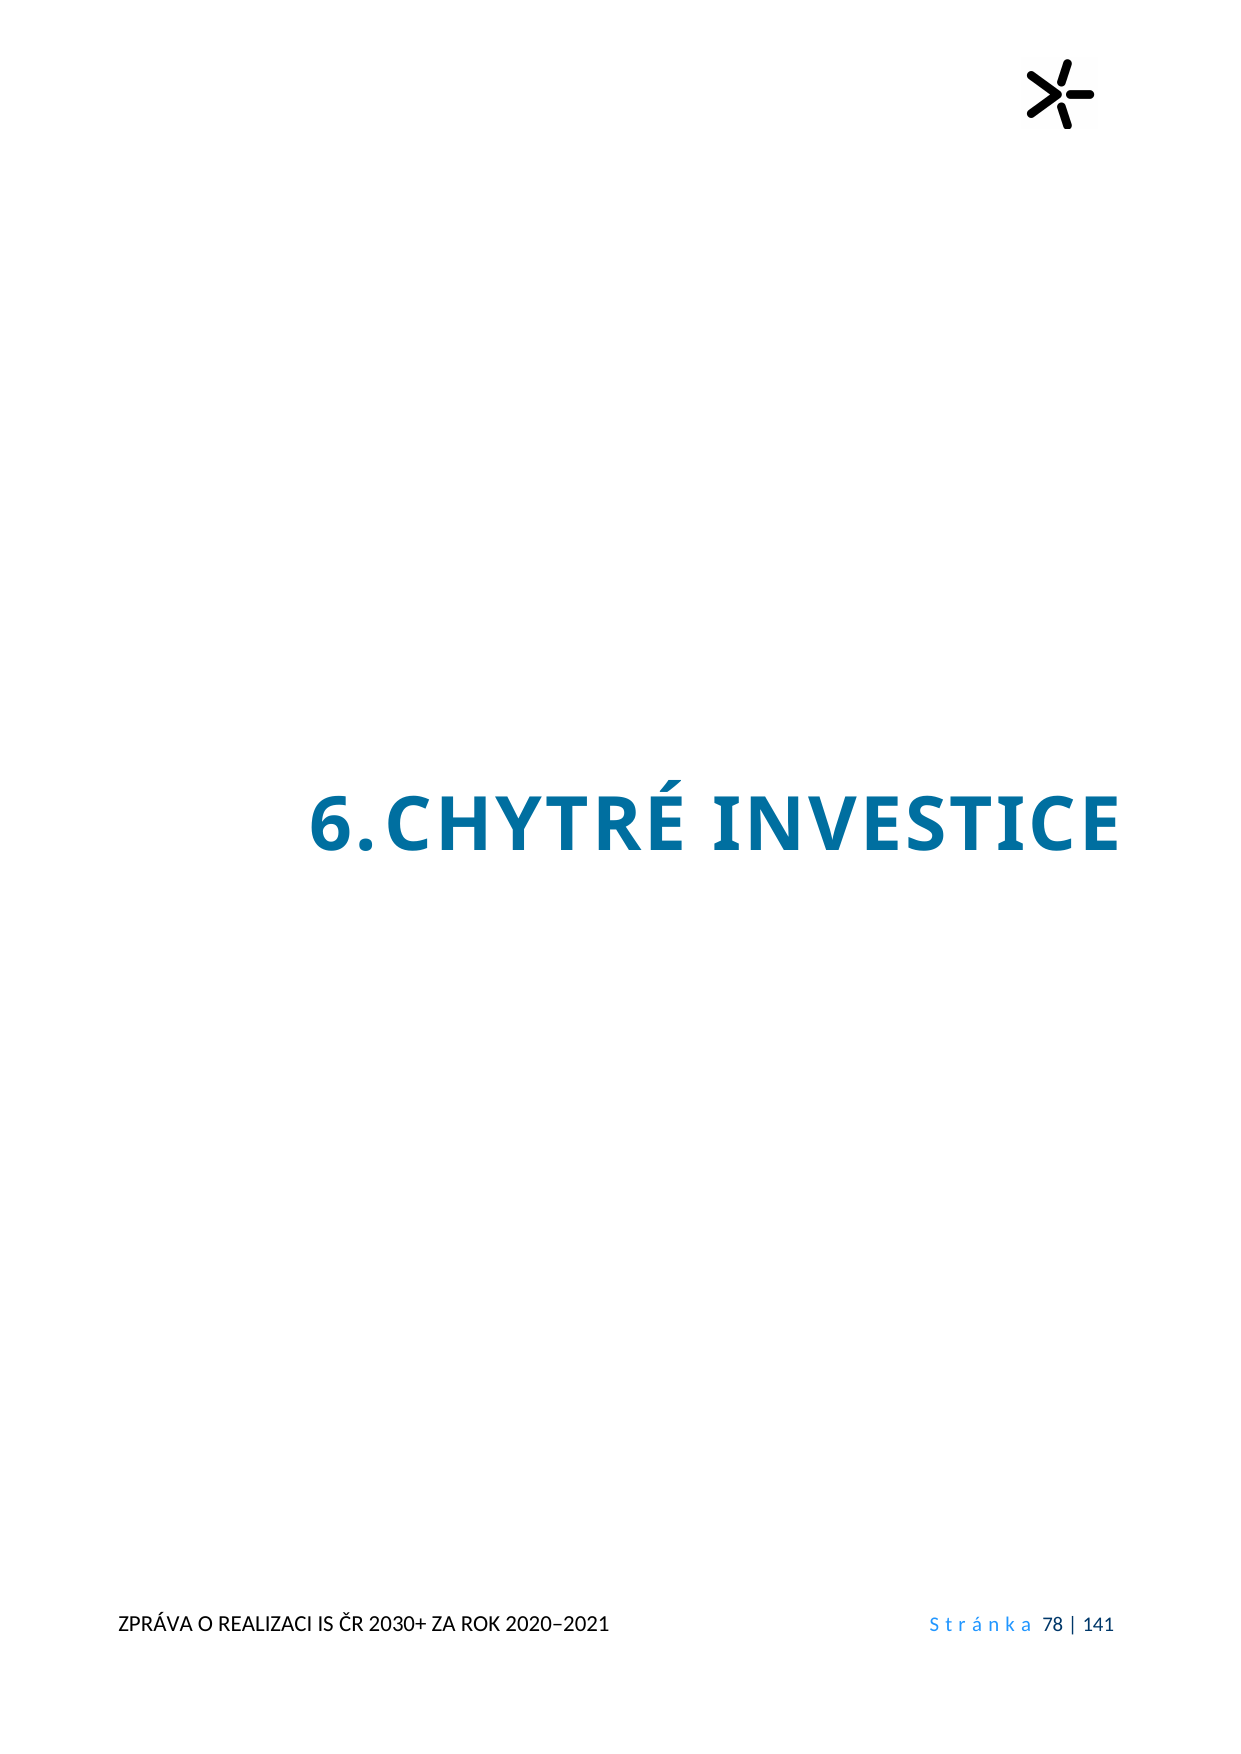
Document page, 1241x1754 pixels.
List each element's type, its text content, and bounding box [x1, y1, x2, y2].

subtitle CHYTRÉ INVESTICE [156, 770, 1122, 873]
picture [1021, 57, 1099, 129]
